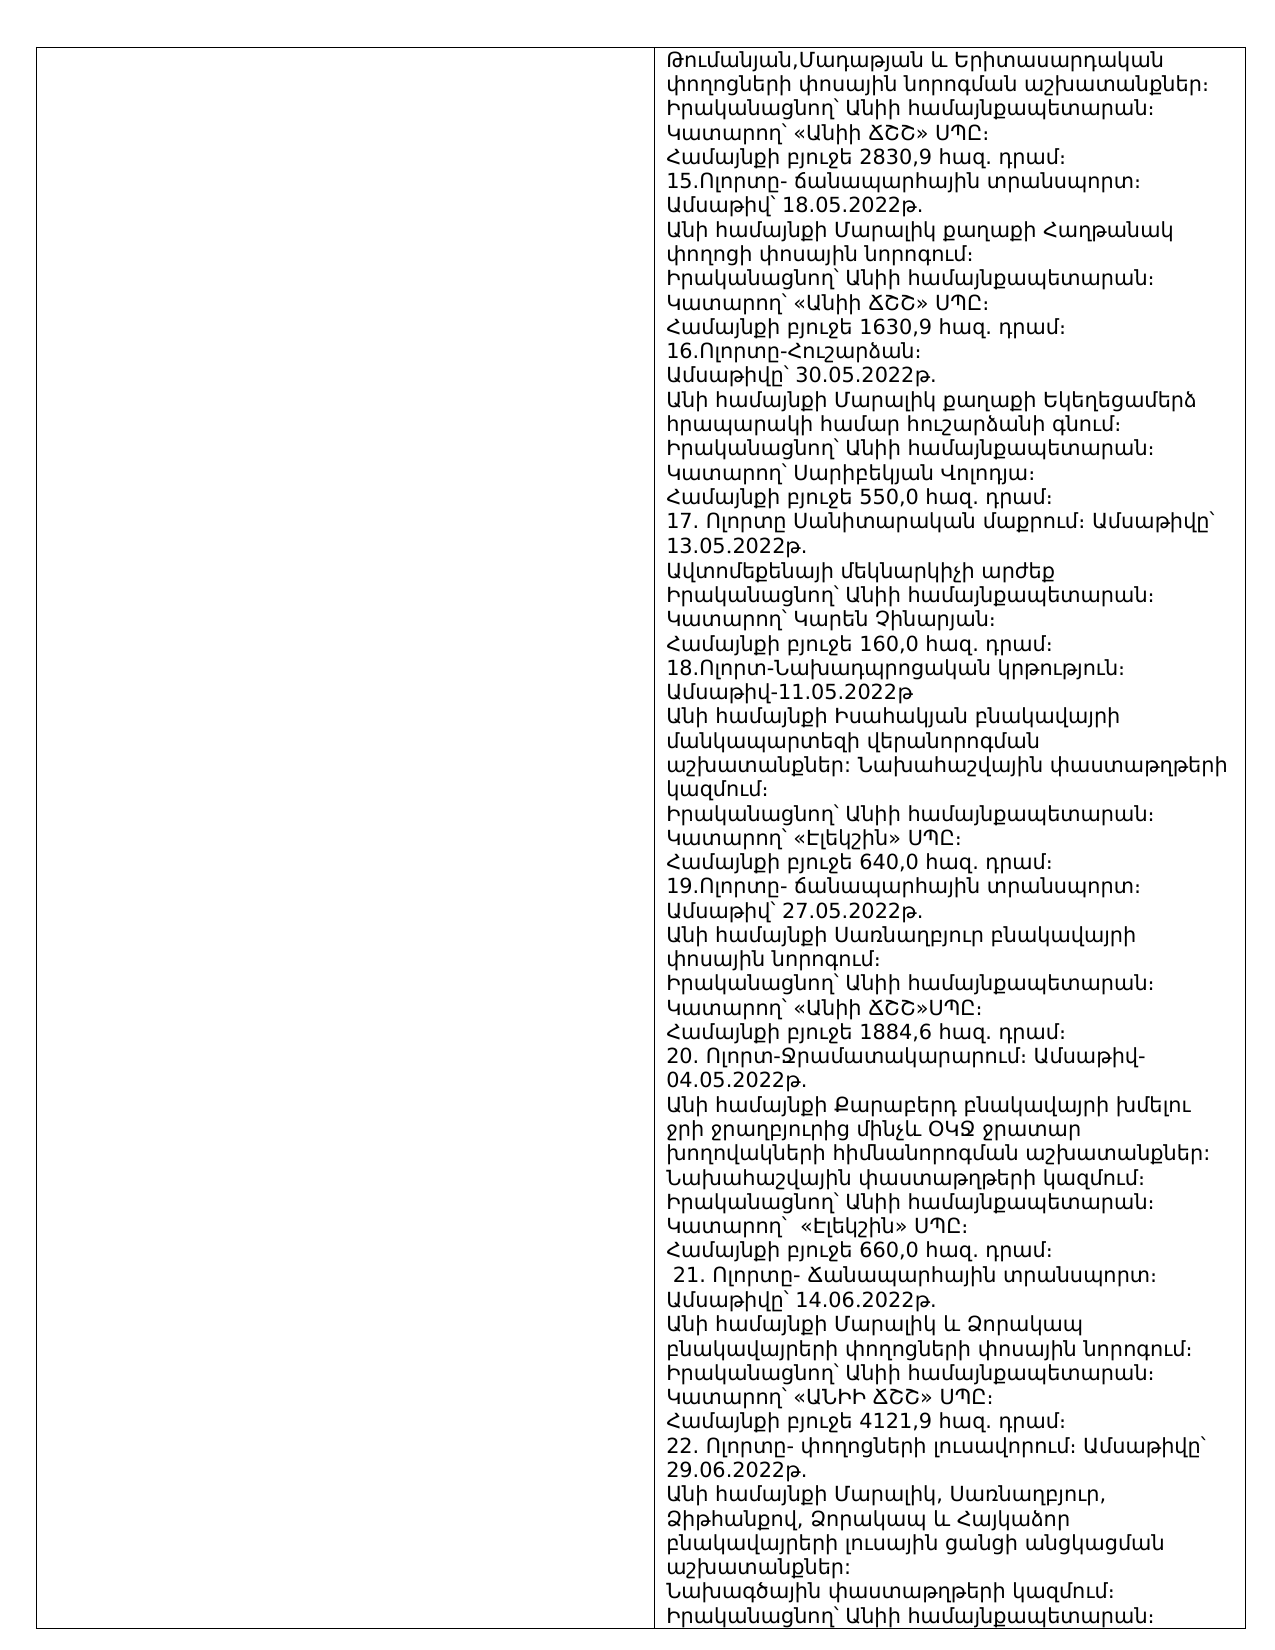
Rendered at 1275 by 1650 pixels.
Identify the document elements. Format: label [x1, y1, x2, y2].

table_cell [37, 48, 654, 1628]
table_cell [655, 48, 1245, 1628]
